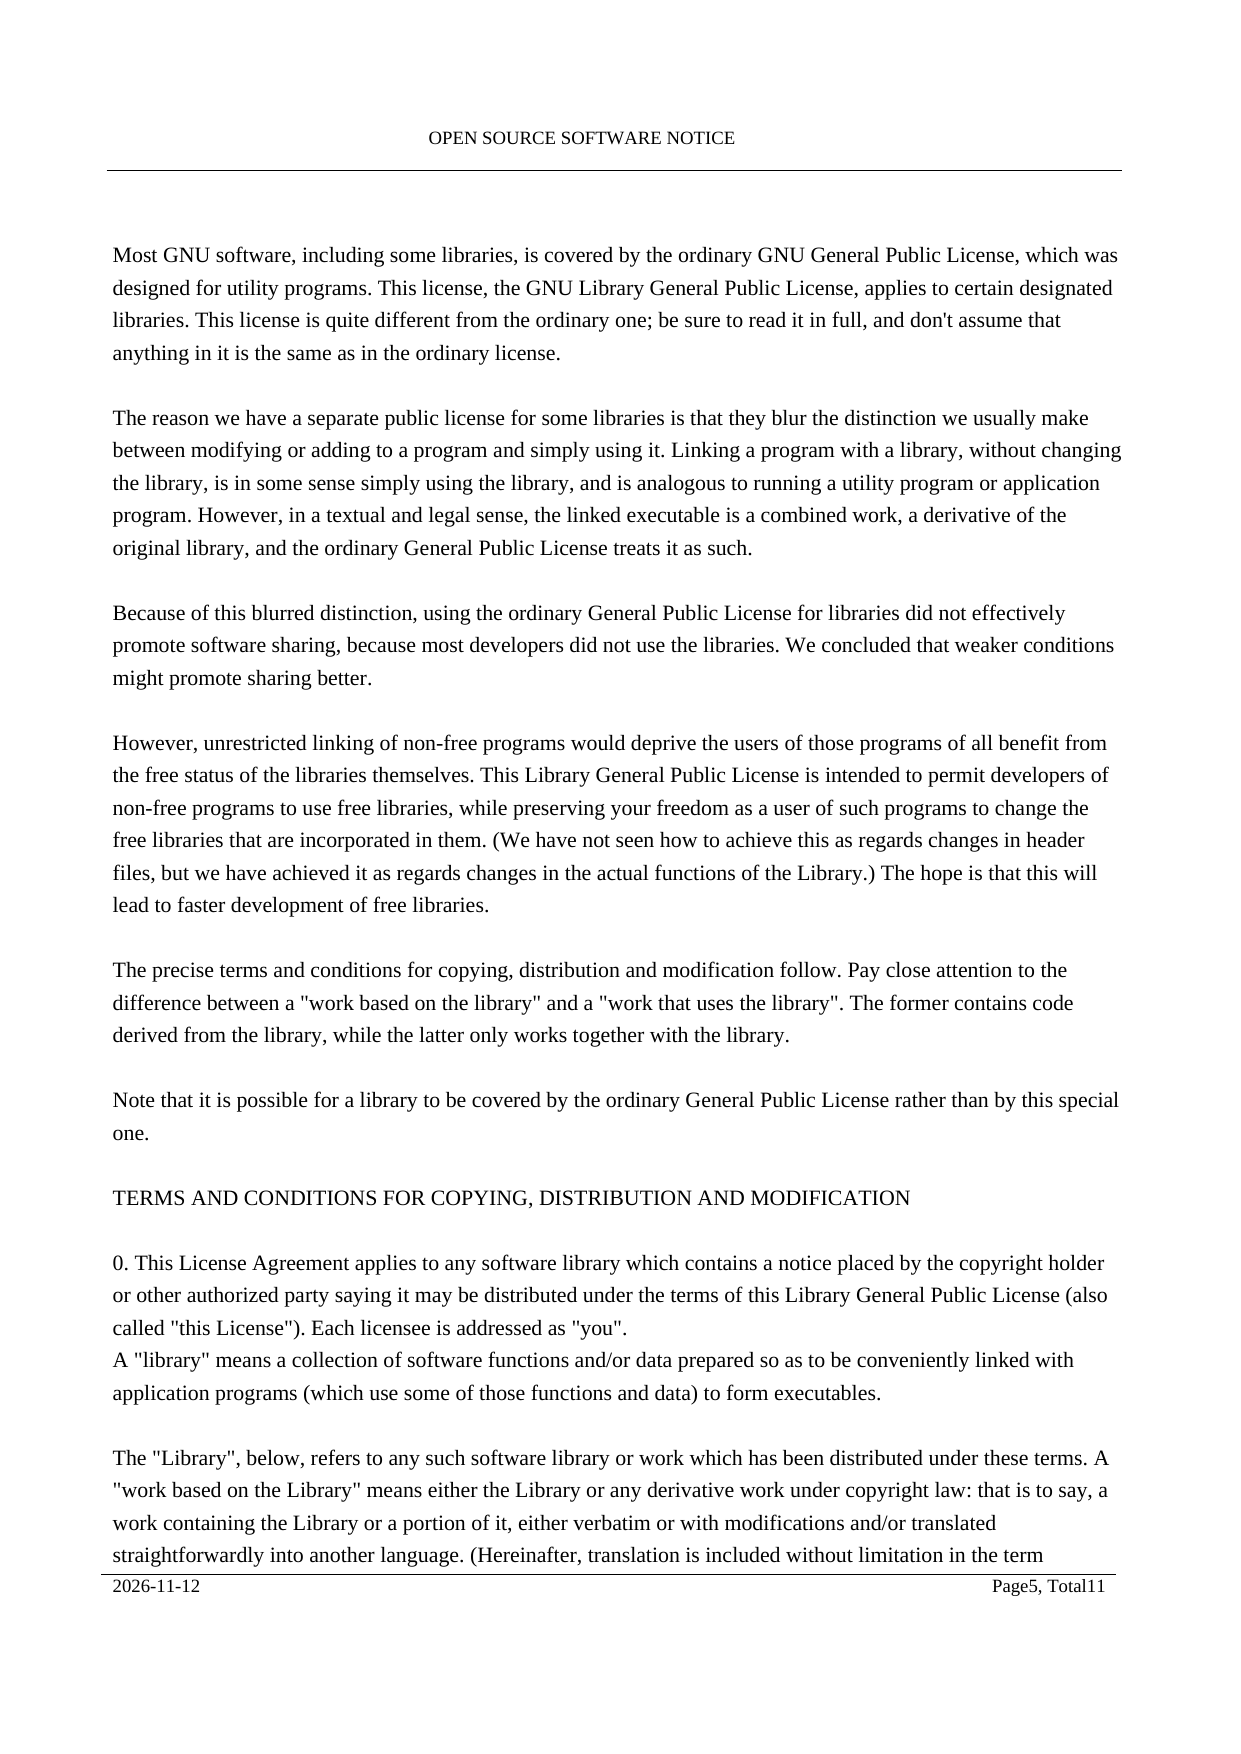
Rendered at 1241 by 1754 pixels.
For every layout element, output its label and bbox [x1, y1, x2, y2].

text [112, 206, 1128, 1571]
